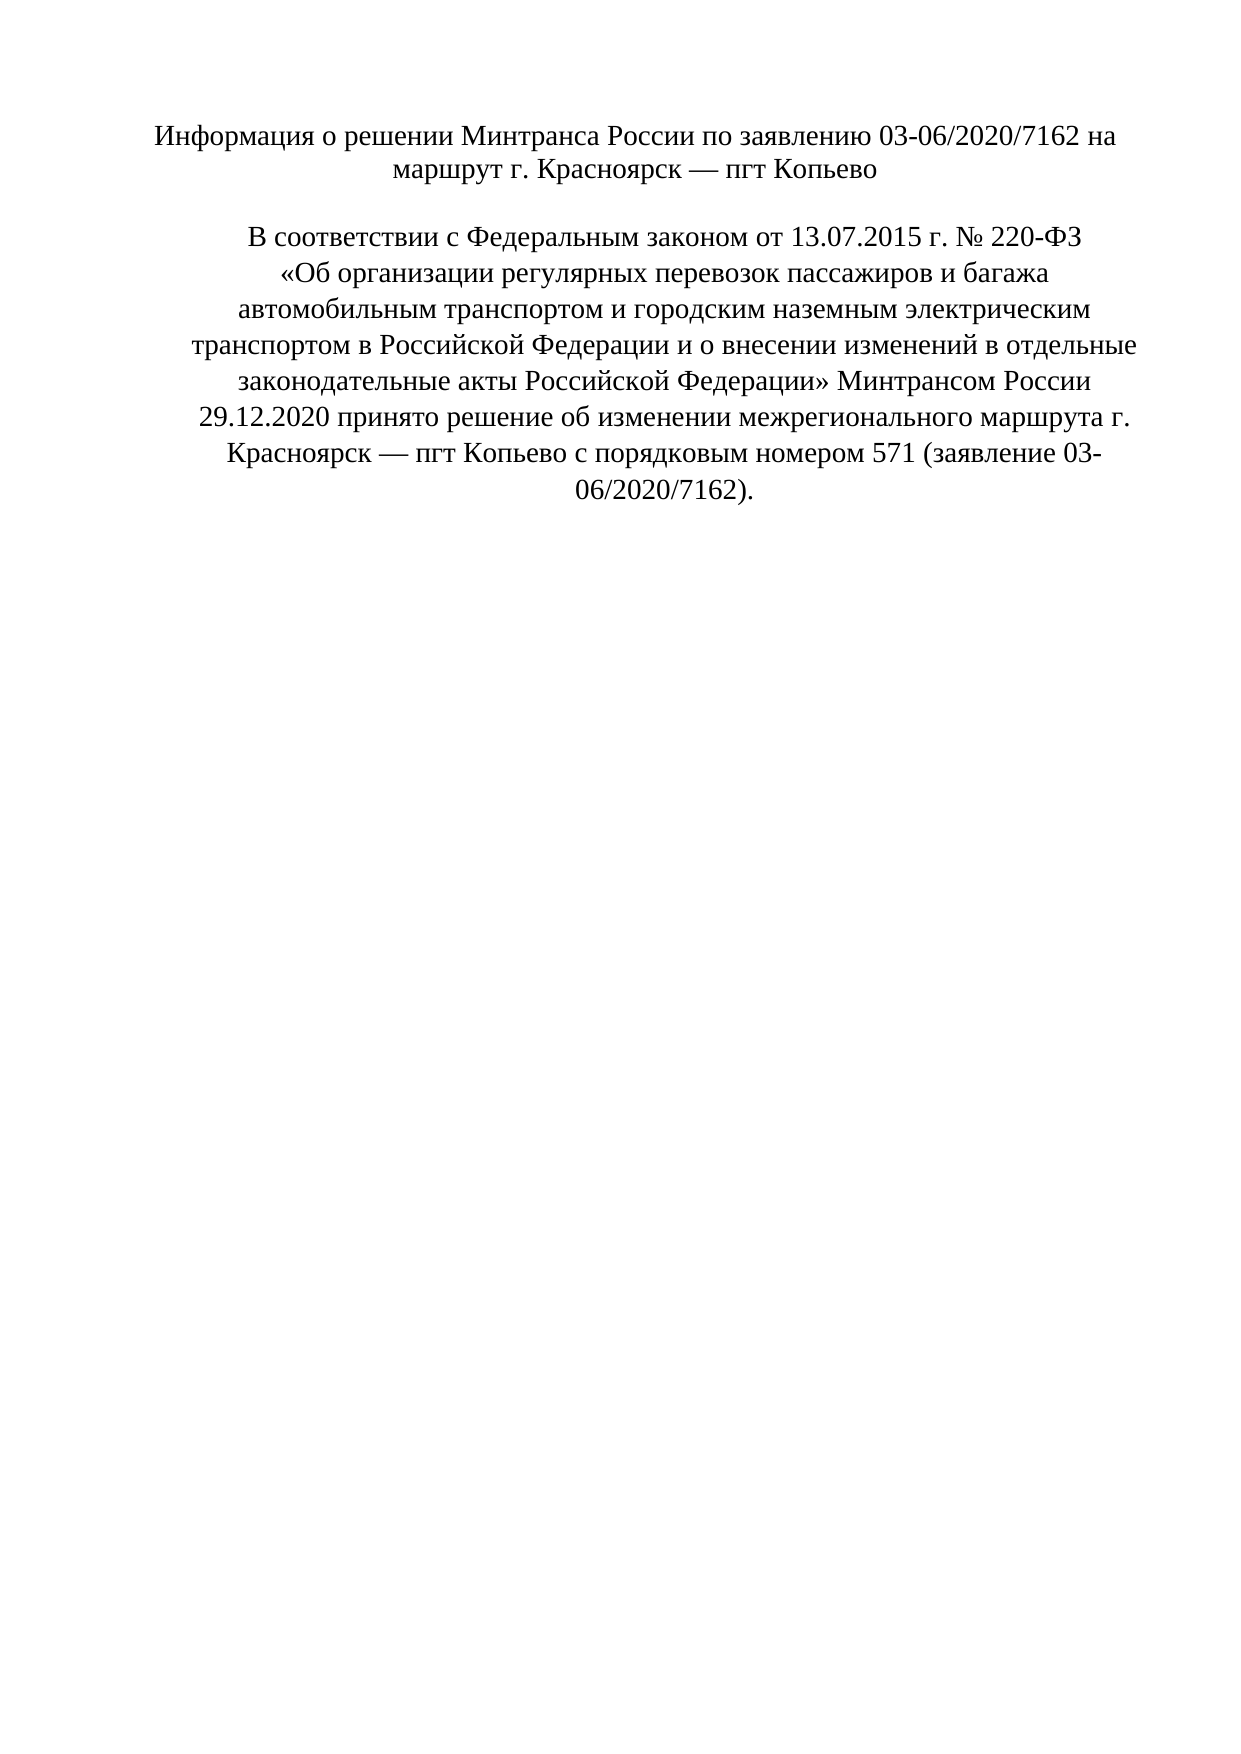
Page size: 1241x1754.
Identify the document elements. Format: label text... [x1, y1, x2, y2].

text Информация о решении Минтранса России по заявлению 03-06/2020/7162 на маршрут г. Красноярск — пгт Копьево [118, 118, 1152, 185]
text В соответствии с Федеральным законом от 13.07.2015 г. № 220-ФЗ «Об организации регулярных перевозок пассажиров и багажа автомобильным транспортом и городским наземным электрическим транспортом в Российской Федерации и о внесении изменений в отдельные законодательные акты Российской Федерации» Минтрансом России 29.12.2020 принято решение об изменении межрегионального маршрута г. Красноярск — пгт Копьево с порядковым номером 571 (заявление 03-06/2020/7162). [177, 219, 1152, 505]
